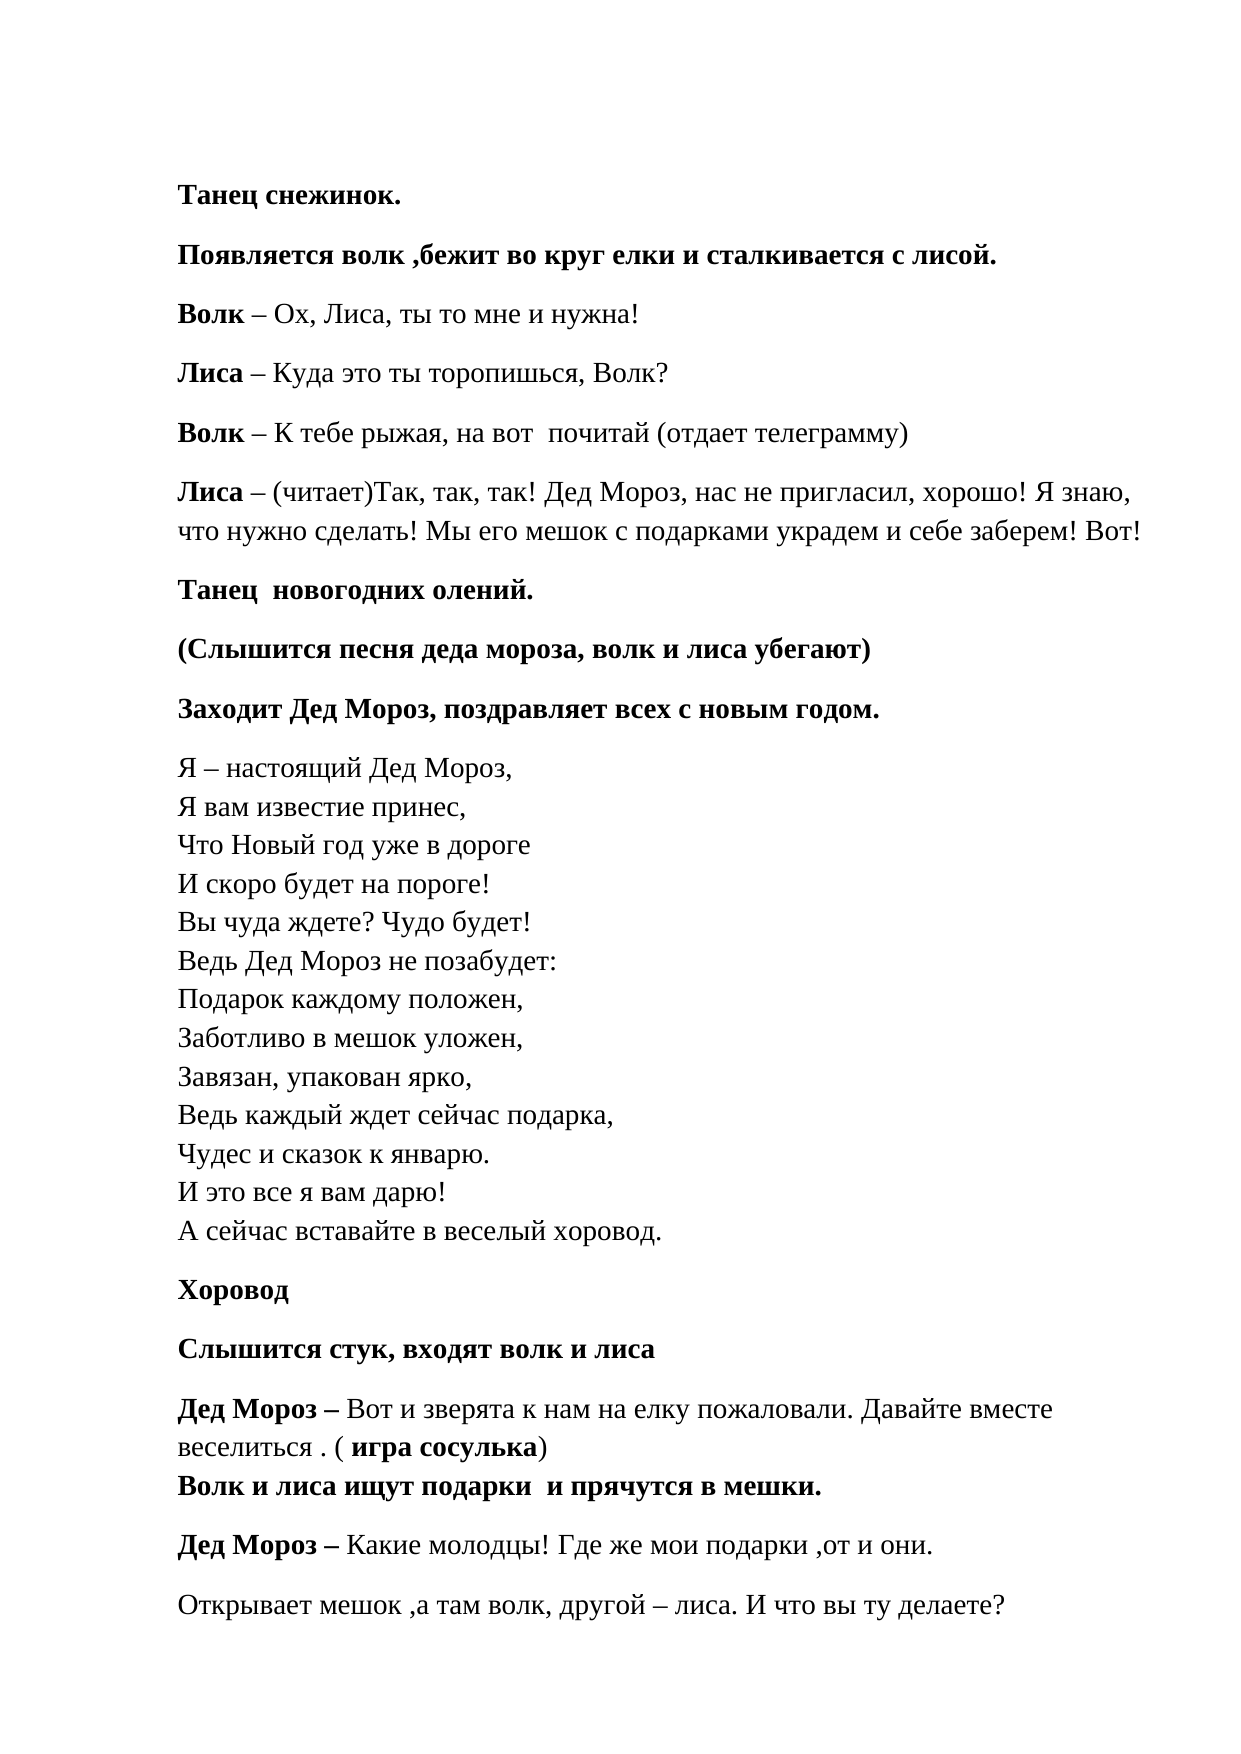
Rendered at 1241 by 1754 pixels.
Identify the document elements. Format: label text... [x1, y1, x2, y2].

text (Слышится песня деда мороза, волк и лиса убегают) [177, 632, 1152, 665]
text Открывает мешок ,а там волк, другой – лиса. И что вы ту делаете? [177, 1587, 1152, 1620]
text Дед Мороз – Какие молодцы! Где же мои подарки ,от и они. [177, 1527, 1152, 1561]
text Заходит Дед Мороз, поздравляет всех с новым годом. [177, 691, 1152, 724]
text Танец снежинок. [177, 177, 1152, 211]
text Дед Мороз – Вот и зверята к нам на елку пожаловали. Давайте вместе веселиться . ( игра сосулька) Волк и лиса ищут подарки и прячутся в мешки. [177, 1391, 1152, 1502]
text Я – настоящий Дед Мороз, Я вам известие принес, Что Новый год уже в дороге И скоро будет на пороге! Вы чуда ждете? Чудо будет! Ведь Дед Мороз не позабудет: Подарок каждому положен, Заботливо в мешок уложен, Завязан, упакован ярко, Ведь каждый ждет сейчас подарка, Чудес и сказок к январю. И это все я вам дарю! А сейчас вставайте в веселый хоровод. [177, 750, 1152, 1246]
text Волк – К тебе рыжая, на вот почитай (отдает телеграмму) [177, 415, 1152, 448]
text Волк – Ох, Лиса, ты то мне и нужна! [177, 296, 1152, 330]
text Лиса – (читает)Так, так, так! Дед Мороз, нас не пригласил, хорошо! Я знаю, что нужно сделать! Мы его мешок с подарками украдем и себе заберем! Вот! [177, 474, 1152, 546]
text Танец новогодних олений. [177, 572, 1152, 606]
text Появляется волк ,бежит во круг елки и сталкивается с лисой. [177, 237, 1152, 270]
text Хоровод [177, 1272, 1152, 1306]
text Лиса – Куда это ты торопишься, Волк? [177, 356, 1152, 389]
text Слышится стук, входят волк и лиса [177, 1332, 1152, 1365]
